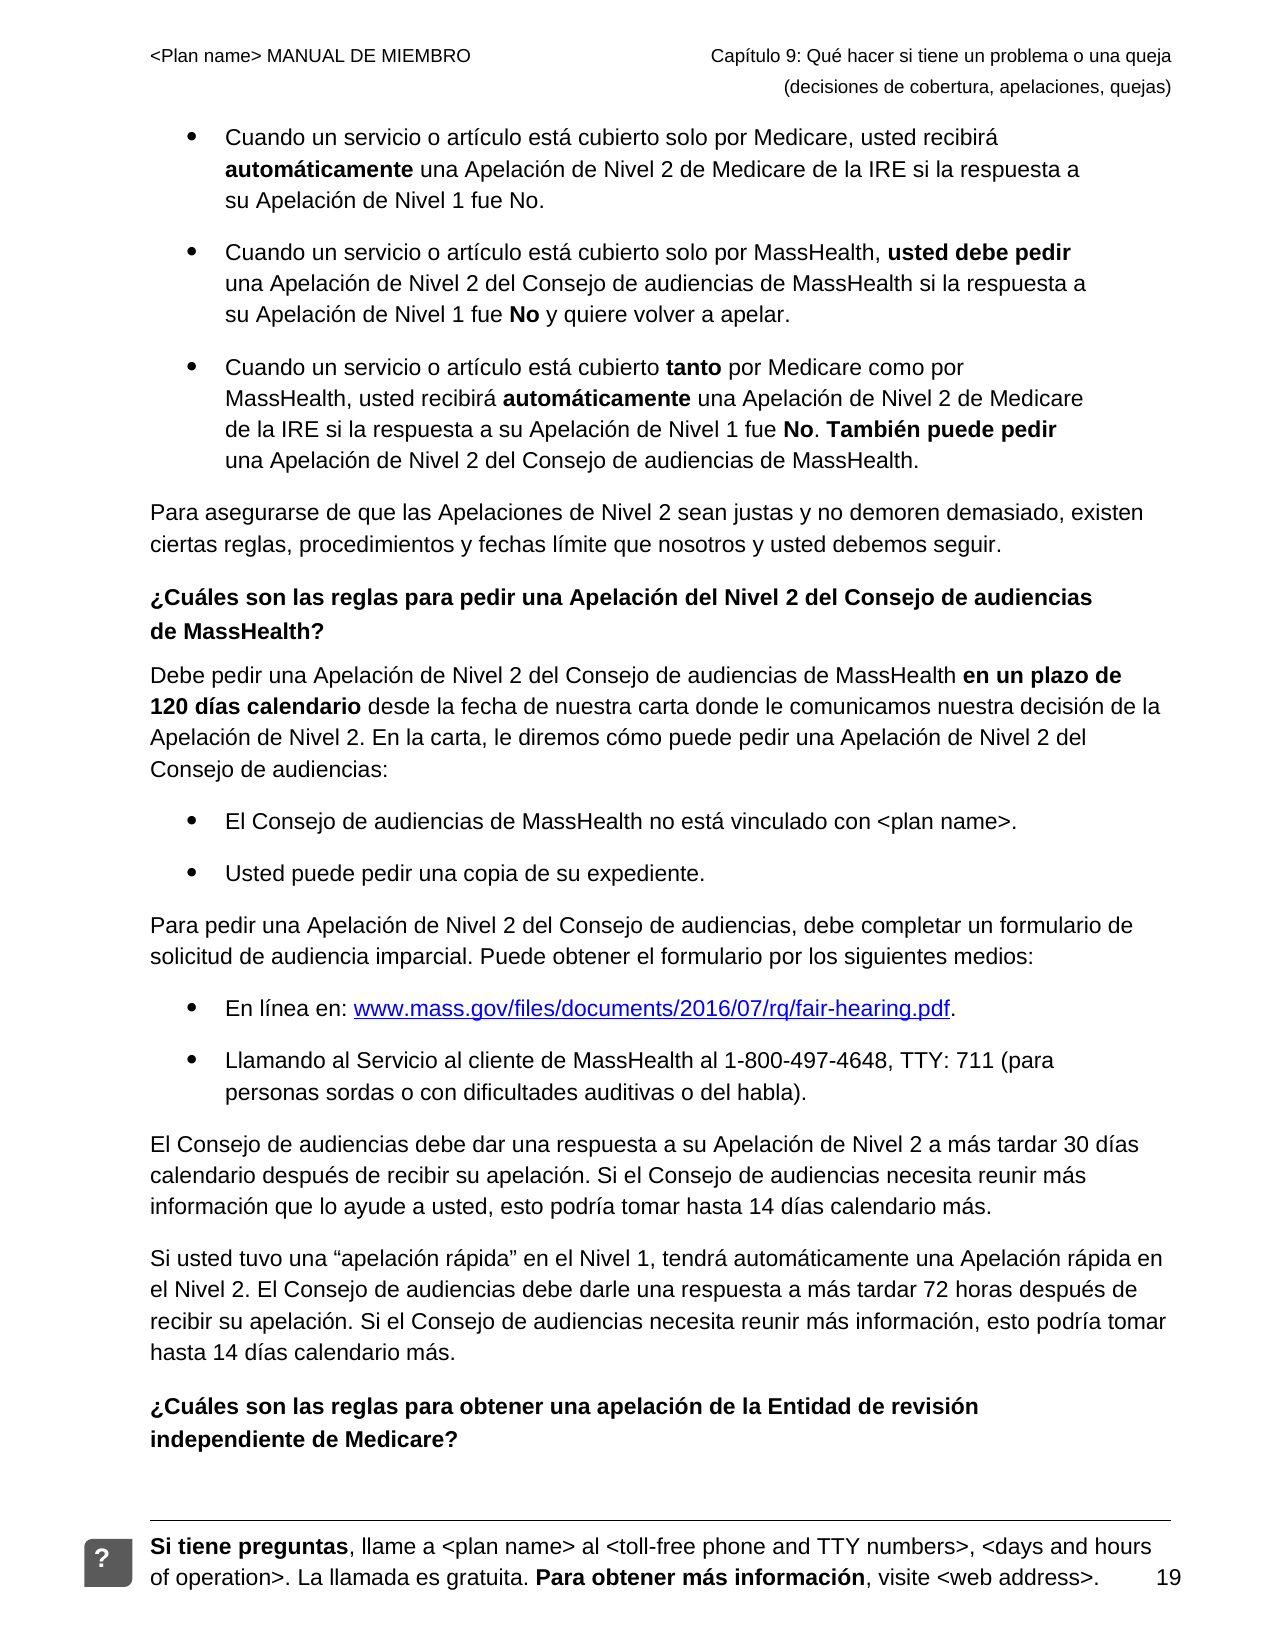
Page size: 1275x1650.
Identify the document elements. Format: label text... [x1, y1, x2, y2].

list Cuando un servicio o artículo está cubierto tanto por Medicare como por MassHealth, usted recibirá automáticamente una Apelación de Nivel 2 de Medicare de la IRE si la respuesta a su Apelación de Nivel 1 fue No. También puede pedir una Apelación de Nivel 2 del Consejo de audiencias de MassHealth. [187, 350, 1096, 475]
list Cuando un servicio o artículo está cubierto solo por MassHealth, usted debe pedir una Apelación de Nivel 2 del Consejo de audiencias de MassHealth si la respuesta a su Apelación de Nivel 1 fue No y quiere volver a apelar. [187, 235, 1096, 329]
text Para asegurarse de que las Apelaciones de Nivel 2 sean justas y no demoren demasiado, existen ciertas reglas, procedimientos y fechas límite que nosotros y usted debemos seguir. [150, 496, 1171, 558]
list Llamando al Servicio al cliente de MassHealth al 1-800-497-4648, TTY: 711 (para personas sordas o con dificultades auditivas o del habla). [187, 1044, 1096, 1106]
text Para pedir una Apelación de Nivel 2 del Consejo de audiencias, debe completar un formulario de solicitud de audiencia imparcial. Puede obtener el formulario por los siguientes medios: [150, 908, 1171, 971]
text Debe pedir una Apelación de Nivel 2 del Consejo de audiencias de MassHealth en un plazo de 120 días calendario desde la fecha de nuestra carta donde le comunicamos nuestra decisión de la Apelación de Nivel 2. En la carta, le diremos cómo puede pedir una Apelación de Nivel 2 del Consejo de audiencias: [150, 658, 1171, 783]
list El Consejo de audiencias de MassHealth no está vinculado con <plan name>. [187, 804, 1096, 835]
list Usted puede pedir una copia de su expediente. [187, 856, 1096, 887]
text El Consejo de audiencias debe dar una respuesta a su Apelación de Nivel 2 a más tardar 30 días calendario después de recibir su apelación. Si el Consejo de audiencias necesita reunir más información que lo ayude a usted, esto podría tomar hasta 14 días calendario más. [150, 1127, 1171, 1221]
list En línea en: www.mass.gov/files/documents/2016/07/rq/fair-hearing.pdf. [187, 992, 1096, 1023]
text Si usted tuvo una “apelación rápida” en el Nivel 1, tendrá automáticamente una Apelación rápida en el Nivel 2. El Consejo de audiencias debe darle una respuesta a más tardar 72 horas después de recibir su apelación. Si el Consejo de audiencias necesita reunir más información, esto podría tomar hasta 14 días calendario más. [150, 1242, 1171, 1367]
subtitle ¿Cuáles son las reglas para pedir una Apelación del Nivel 2 del Consejo de audiencias de MassHealth? [150, 579, 1096, 646]
list Cuando un servicio o artículo está cubierto solo por Medicare, usted recibirá automáticamente una Apelación de Nivel 2 de Medicare de la IRE si la respuesta a su Apelación de Nivel 1 fue No. [187, 121, 1096, 214]
subtitle ¿Cuáles son las reglas para obtener una apelación de la Entidad de revisión independiente de Medicare? [150, 1387, 1096, 1454]
